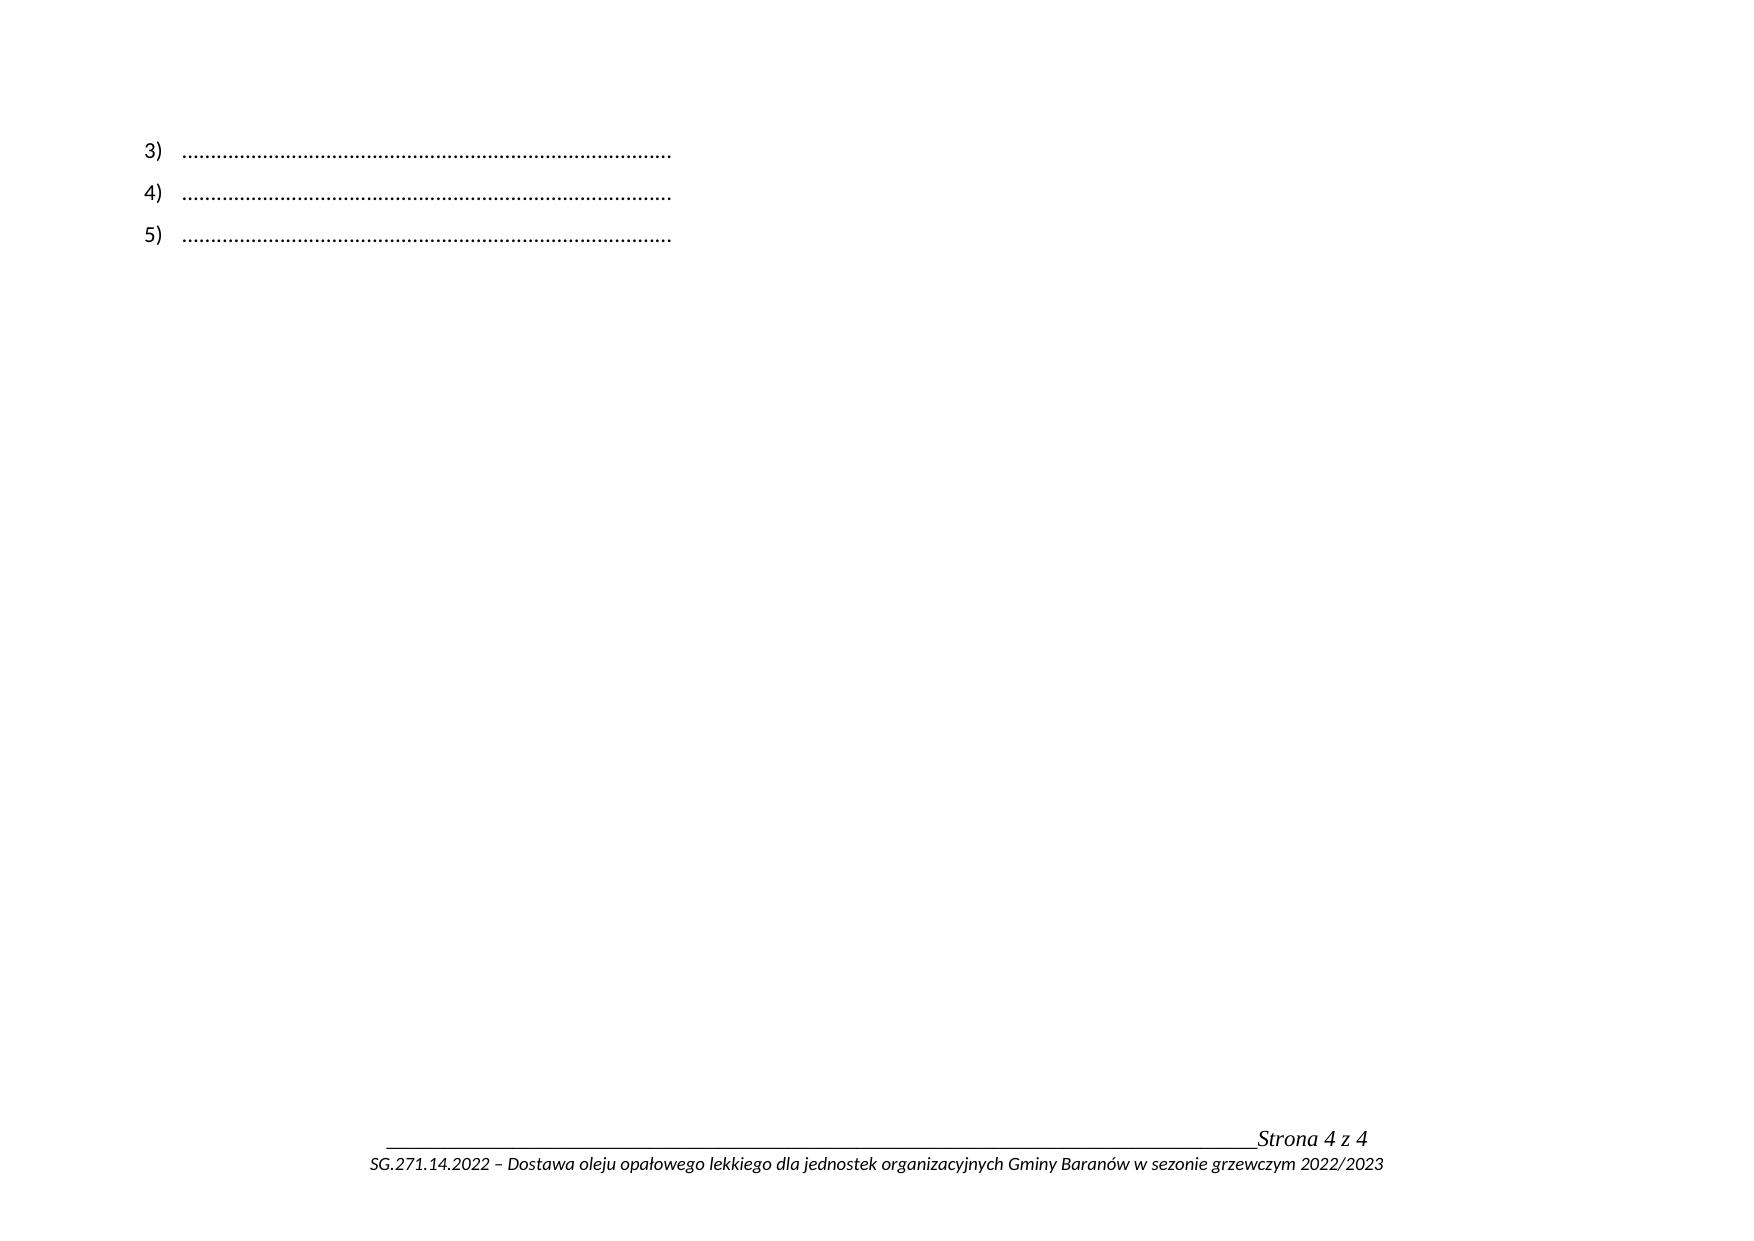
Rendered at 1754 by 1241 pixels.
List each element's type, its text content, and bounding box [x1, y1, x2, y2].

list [144, 178, 1648, 206]
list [144, 136, 1648, 164]
list ..................................................................................... [144, 220, 1648, 248]
